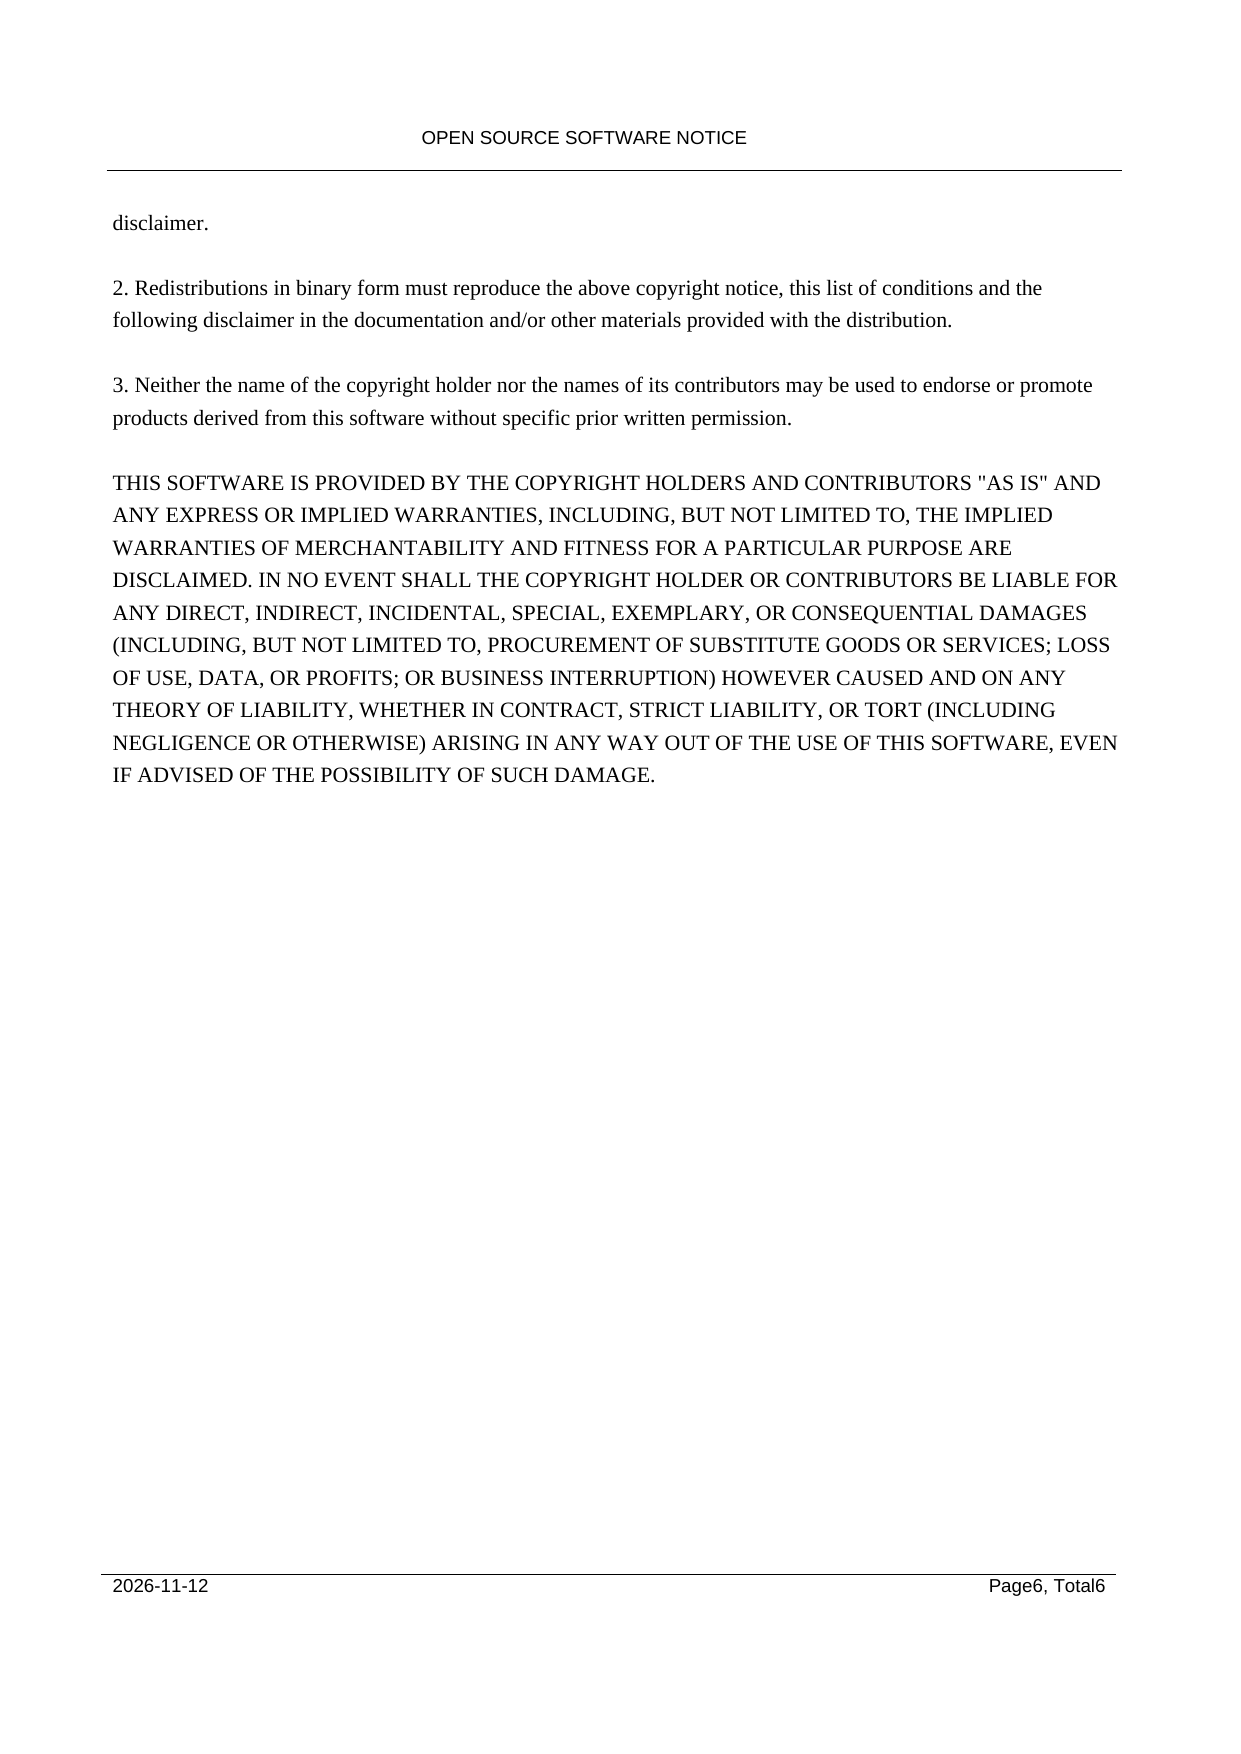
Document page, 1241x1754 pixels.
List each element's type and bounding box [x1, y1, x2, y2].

text [112, 206, 1128, 824]
